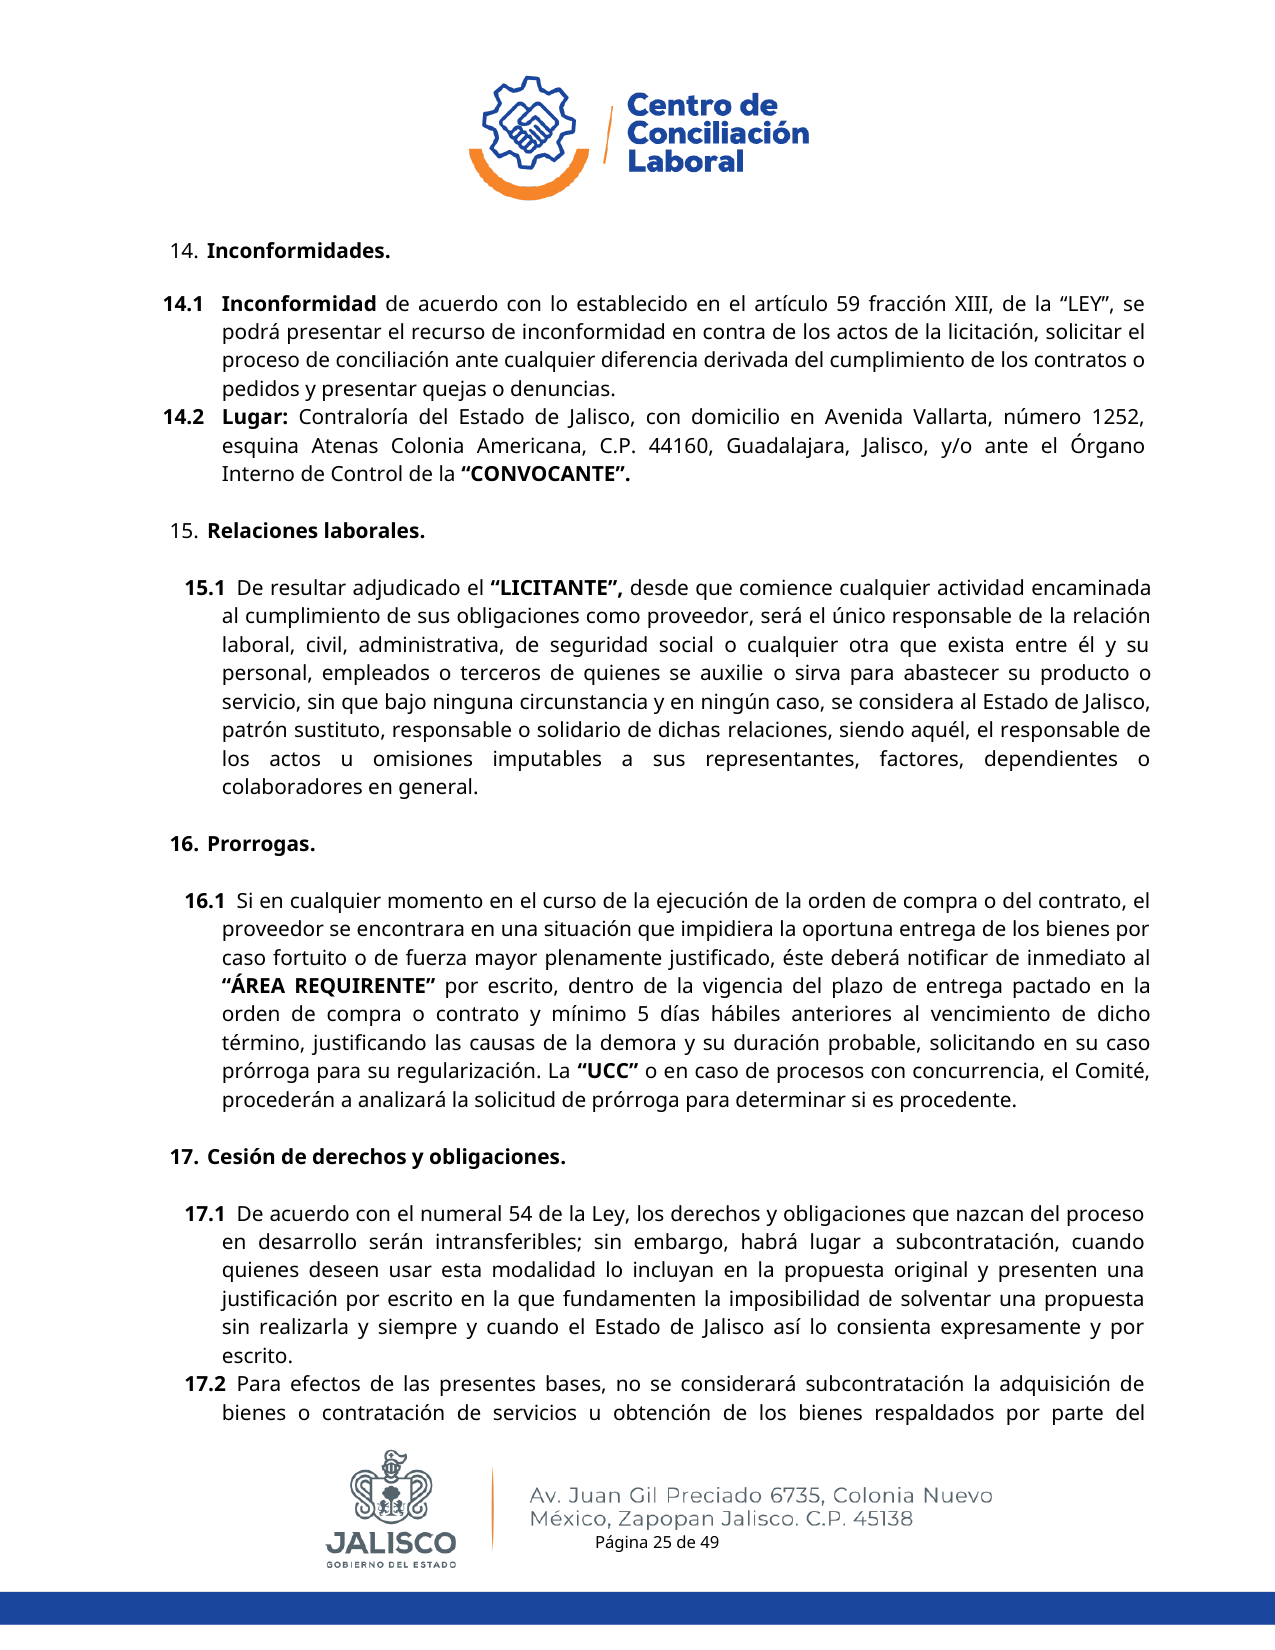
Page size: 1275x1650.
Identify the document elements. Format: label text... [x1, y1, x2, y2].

subtitle Lugar: Contraloría del Estado de Jalisco, con domicilio en Avenida Vallarta, número 1252, esquina Atenas Colonia Americana, C.P. 44160, Guadalajara, Jalisco, y/o ante el Órgano Interno de Control de la “CONVOCANTE”. [162, 402, 1146, 488]
subtitle Inconformidades. [169, 236, 1146, 265]
list Si en cualquier momento en el curso de la ejecución de la orden de compra o del contrato, el proveedor se encontrara en una situación que impidiera la oportuna entrega de los bienes por caso fortuito o de fuerza mayor plenamente justificado, éste deberá notificar de inmediato al “ÁREA REQUIRENTE” por escrito, dentro de la vigencia del plazo de entrega pactado en la orden de compra o contrato y mínimo 5 días hábiles anteriores al vencimiento de dicho término, justificando las causas de la demora y su duración probable, solicitando en su caso prórroga para su regularización. La “UCC” o en caso de procesos con concurrencia, el Comité, procederán a analizará la solicitud de prórroga para determinar si es procedente. [184, 886, 1152, 1113]
subtitle Inconformidad de acuerdo con lo establecido en el artículo 59 fracción XIII, de la “LEY”, se podrá presentar el recurso de inconformidad en contra de los actos de la licitación, solicitar el proceso de conciliación ante cualquier diferencia derivada del cumplimiento de los contratos o pedidos y presentar quejas o denuncias. [162, 289, 1146, 402]
subtitle Prorrogas. [169, 829, 1146, 857]
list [184, 1369, 1146, 1426]
picture [0, 3, 1275, 1650]
subtitle Cesión de derechos y obligaciones. [169, 1142, 1146, 1170]
list De resultar adjudicado el “LICITANTE”, desde que comience cualquier actividad encaminada al cumplimiento de sus obligaciones como proveedor, será el único responsable de la relación laboral, civil, administrativa, de seguridad social o cualquier otra que exista entre él y su personal, empleados o terceros de quienes se auxilie o sirva para abastecer su producto o servicio, sin que bajo ninguna circunstancia y en ningún caso, se considera al Estado de Jalisco, patrón sustituto, responsable o solidario de dichas relaciones, siendo aquél, el responsable de los actos u omisiones imputables a sus representantes, factores, dependientes o colaboradores en general. [184, 573, 1152, 801]
subtitle Relaciones laborales. [169, 516, 1146, 544]
list De acuerdo con el numeral 54 de la Ley, los derechos y obligaciones que nazcan del proceso en desarrollo serán intransferibles; sin embargo, habrá lugar a subcontratación, cuando quienes deseen usar esta modalidad lo incluyan en la propuesta original y presenten una justificación por escrito en la que fundamenten la imposibilidad de solventar una propuesta sin realizarla y siempre y cuando el Estado de Jalisco así lo consienta expresamente y por escrito. [184, 1199, 1146, 1369]
